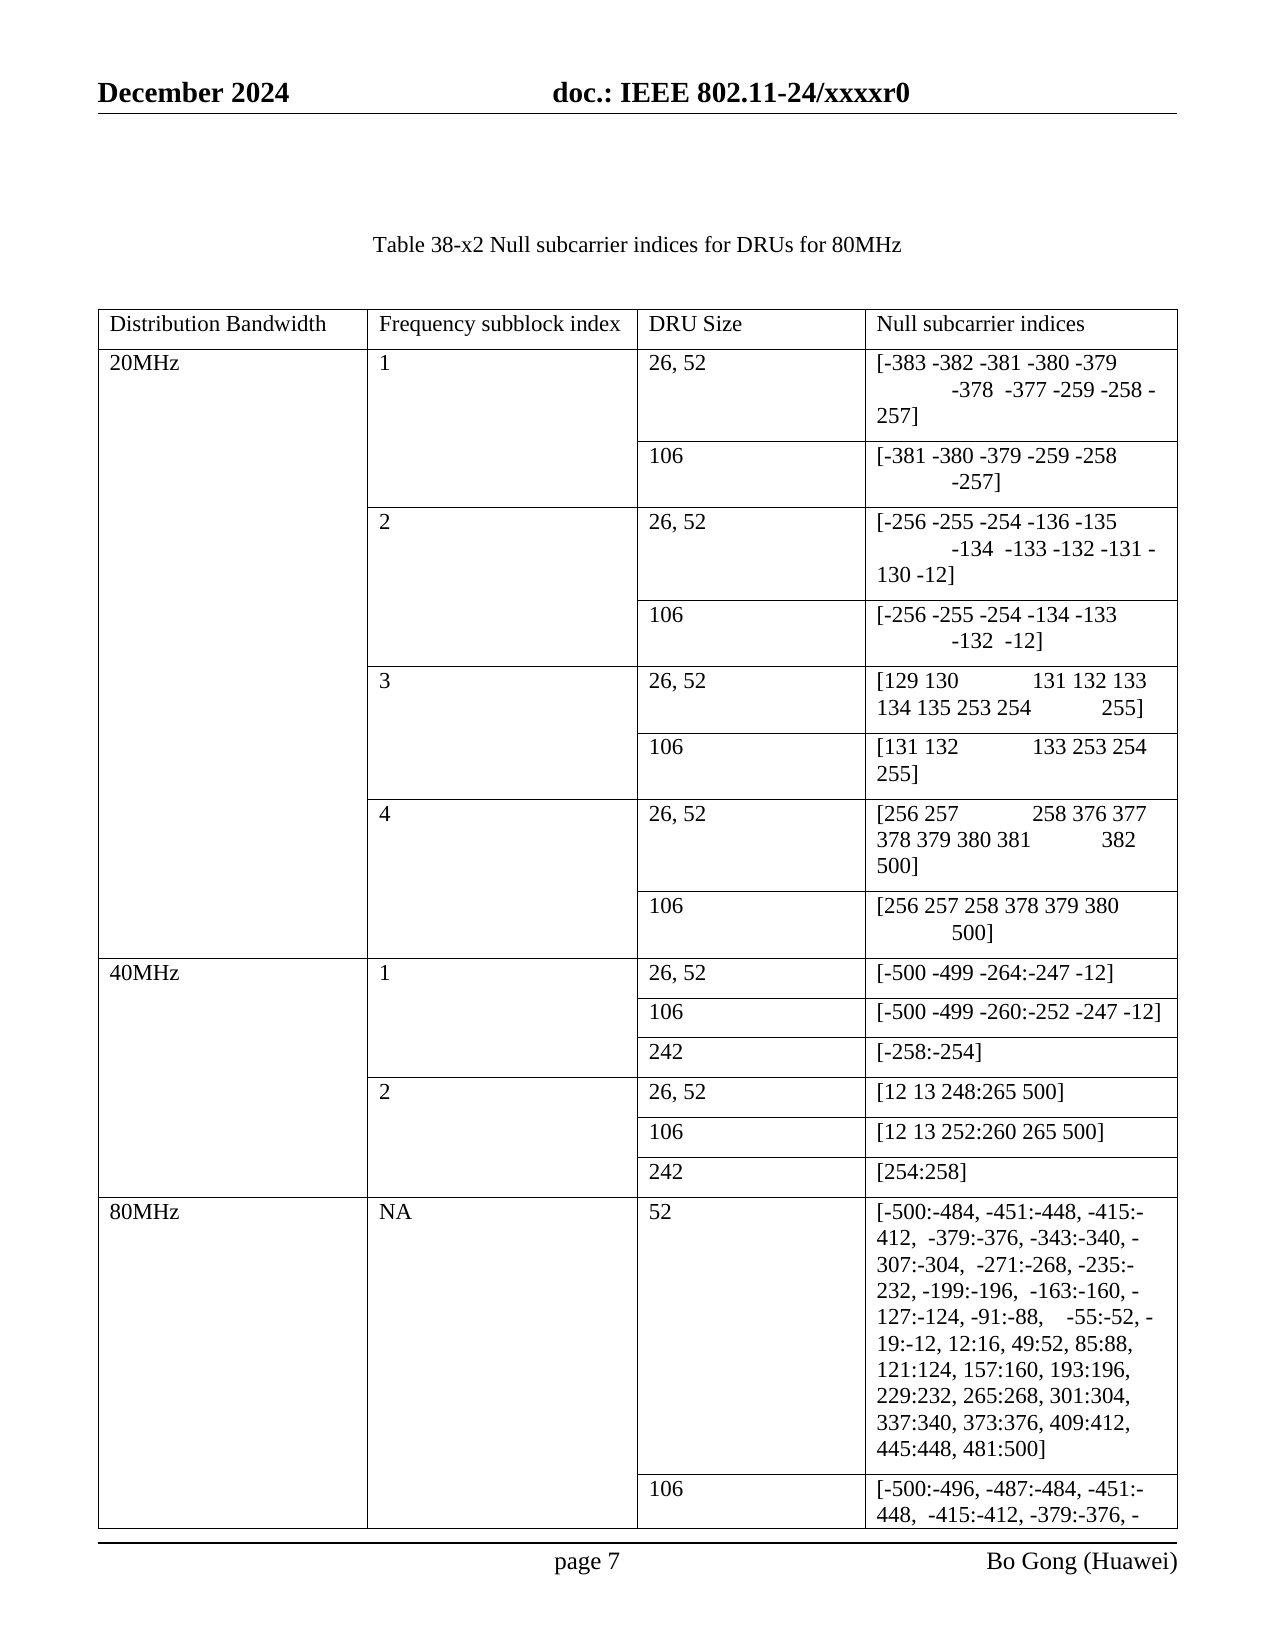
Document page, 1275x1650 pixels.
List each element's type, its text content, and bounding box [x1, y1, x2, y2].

table_cell [254:258] [866, 1158, 1177, 1197]
table_header Frequency subblock index [368, 310, 637, 348]
table_cell [131 132 133 253 254 255] [866, 734, 1177, 799]
text Table 38-x2 Null subcarrier indices for DRUs for 80MHz [97, 231, 1177, 257]
table_cell [-500 -499 -264:-247 -12] [866, 959, 1177, 997]
table_cell [129 130 131 132 133 134 135 253 254 255] [866, 667, 1177, 732]
table_cell 242 [638, 1038, 865, 1077]
table_cell [-500 -499 -260:-252 -247 -12] [866, 999, 1177, 1037]
table_cell 40MHz [99, 959, 367, 1197]
table_cell 106 [638, 999, 865, 1037]
table_cell 1 [368, 959, 637, 1077]
table_cell 26, 52 [638, 508, 865, 600]
table_cell [-500:-484, -451:-448, -415:-412, -379:-376, -343:-340, -307:-304, -271:-268, -235:-232, -199:-196, -163:-160, -127:-124, -91:-88, -55:-52, -19:-12, 12:16, 49:52, 85:88, 121:124, 157:160, 193:196, 229:232, 265:268, 301:304, 337:340, 373:376, 409:412, 445:448, 481:500] [866, 1198, 1177, 1474]
table_cell 106 [638, 892, 865, 957]
table_cell [12 13 248:265 500] [866, 1078, 1177, 1117]
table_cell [866, 1475, 1177, 1528]
table_cell 26, 52 [638, 959, 865, 997]
table_cell 106 [638, 442, 865, 507]
table_cell 2 [368, 508, 637, 666]
table_cell 242 [638, 1158, 865, 1197]
table_cell [12 13 252:260 265 500] [866, 1118, 1177, 1157]
table_cell 20MHz [99, 350, 367, 957]
table_cell 52 [638, 1198, 865, 1474]
table_cell 4 [368, 800, 637, 957]
table_cell 26, 52 [638, 800, 865, 891]
table_cell 106 [638, 734, 865, 799]
table_cell 26, 52 [638, 667, 865, 732]
table_cell [-383 -382 -381 -380 -379 -378 -377 -259 -258 -257] [866, 350, 1177, 441]
table_cell [256 257 258 378 379 380 500] [866, 892, 1177, 957]
table_cell 26, 52 [638, 350, 865, 441]
table_cell [-381 -380 -379 -259 -258 -257] [866, 442, 1177, 507]
table_cell [-258:-254] [866, 1038, 1177, 1077]
table_header DRU Size [638, 310, 865, 348]
table_cell 26, 52 [638, 1078, 865, 1117]
table_header Null subcarrier indices [866, 310, 1177, 348]
table_cell 1 [368, 350, 637, 507]
table_cell 106 [638, 1118, 865, 1157]
table_cell 106 [638, 1475, 865, 1528]
table_cell 106 [638, 601, 865, 666]
table_cell [256 257 258 376 377 378 379 380 381 382 500] [866, 800, 1177, 891]
table_header Distribution Bandwidth [99, 310, 367, 348]
table_cell 2 [368, 1078, 637, 1197]
table_cell 3 [368, 667, 637, 799]
table_cell [-256 -255 -254 -134 -133 -132 -12] [866, 601, 1177, 666]
table_cell NA [368, 1198, 637, 1528]
table_cell 80MHz [99, 1198, 367, 1528]
table_cell [-256 -255 -254 -136 -135 -134 -133 -132 -131 -130 -12] [866, 508, 1177, 600]
